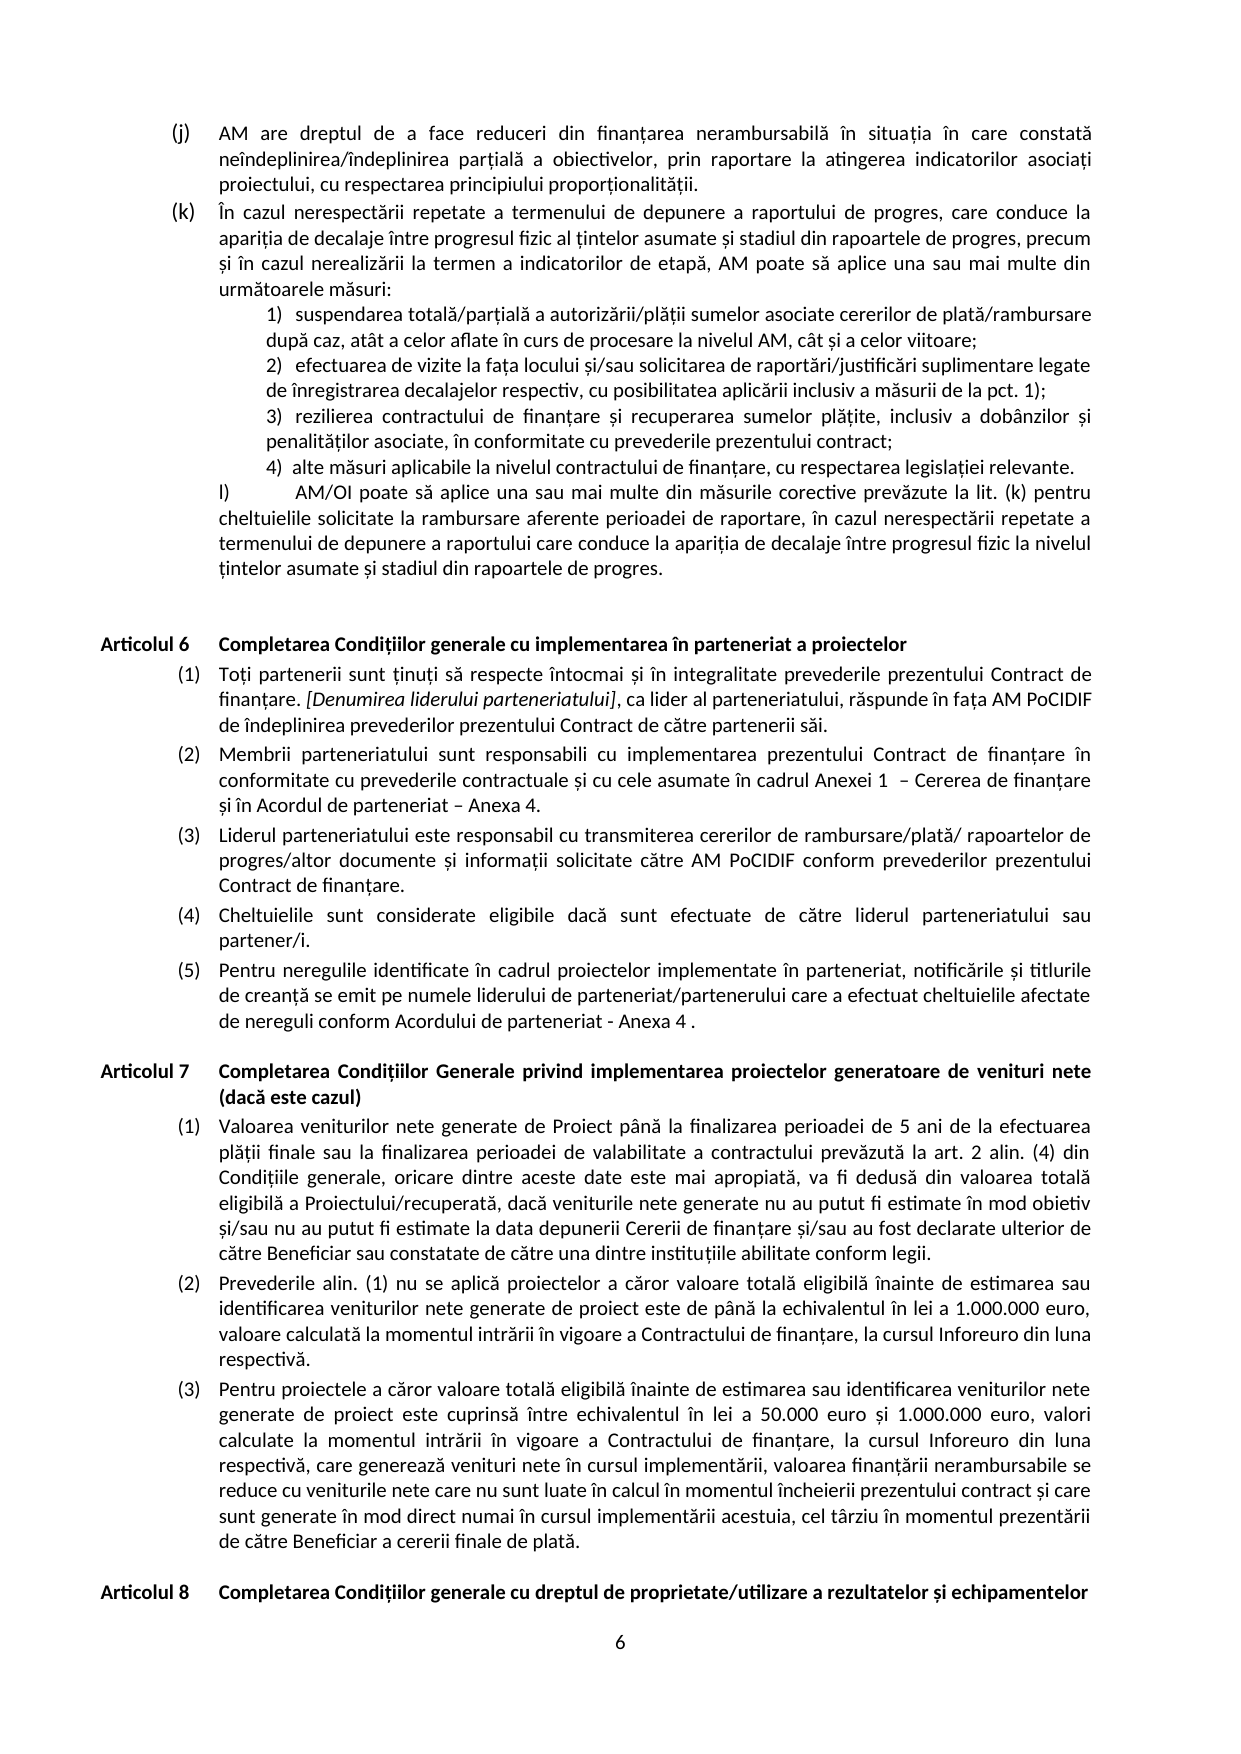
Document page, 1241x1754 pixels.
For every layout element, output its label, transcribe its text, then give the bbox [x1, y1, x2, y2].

text Valoarea veniturilor nete generate de Proiect până la finalizarea perioadei de 5 ani de la efectuarea plății finale sau la finalizarea perioadei de valabilitate a contractului prevăzută la art. 2 alin. (4) din Condițiile generale, oricare dintre aceste date este mai apropiată, va fi dedusă din valoarea totală eligibilă a Proiectului/recuperată, dacă veniturile nete generate nu au putut fi estimate în mod obietiv și/sau nu au putut fi estimate la data depunerii Cererii de finanţare şi/sau au fost declarate ulterior de către Beneficiar sau constatate de către una dintre instituţiile abilitate conform legii. [177, 1113, 1093, 1266]
list 1) suspendarea totală/parțială a autorizării/plății sumelor asociate cererilor de plată/rambursare după caz, atât a celor aflate în curs de procesare la nivelul AM, cât și a celor viitoare; [266, 301, 1093, 352]
text În cazul nerespectării repetate a termenului de depunere a raportului de progres, care conduce la apariția de decalaje între progresul fizic al țintelor asumate și stadiul din rapoartele de progres, precum și în cazul nerealizării la termen a indicatorilor de etapă, AM poate să aplice una sau mai multe din următoarele măsuri: [171, 197, 1093, 301]
text Liderul parteneriatului este responsabil cu transmiterea cererilor de rambursare/plată/ rapoartelor de progres/altor documente și informații solicitate către AM PoCIDIF conform prevederilor prezentului Contract de finanţare. [177, 822, 1093, 898]
text AM are dreptul de a face reduceri din finanțarea nerambursabilă în situaţia în care constată neîndeplinirea/îndeplinirea parţială a obiectivelor, prin raportare la atingerea indicatorilor asociați proiectului, cu respectarea principiului proporționalității. [171, 118, 1093, 197]
text Membrii parteneriatului sunt responsabili cu implementarea prezentului Contract de finanțare în conformitate cu prevederile contractuale și cu cele asumate în cadrul Anexei 1 – Cererea de finanțare și în Acordul de parteneriat – Anexa 4. [177, 741, 1093, 818]
list 2) efectuarea de vizite la fața locului și/sau solicitarea de raportări/justificări suplimentare legate de înregistrarea decalajelor respectiv, cu posibilitatea aplicării inclusiv a măsurii de la pct. 1); [266, 352, 1093, 403]
text Completarea Condițiilor generale cu implementarea în parteneriat a proiectelor [100, 631, 1093, 657]
text Toţi partenerii sunt ţinuţi să respecte întocmai şi în integralitate prevederile prezentului Contract de finanțare. [Denumirea liderului parteneriatului], ca lider al parteneriatului, răspunde în faţa AM PoCIDIF de îndeplinirea prevederilor prezentului Contract de către partenerii săi. [177, 661, 1093, 737]
text Completarea Condițiilor Generale privind implementarea proiectelor generatoare de venituri nete (dacă este cazul) [100, 1058, 1093, 1109]
text Pentru neregulile identificate în cadrul proiectelor implementate în parteneriat, notificările și titlurile de creanță se emit pe numele liderului de parteneriat/partenerului care a efectuat cheltuielile afectate de nereguli conform Acordului de parteneriat - Anexa 4 . [177, 957, 1093, 1033]
list 4) alte măsuri aplicabile la nivelul contractului de finanțare, cu respectarea legislației relevante. [266, 454, 1093, 479]
text Pentru proiectele a căror valoare totală eligibilă înainte de estimarea sau identificarea veniturilor nete generate de proiect este cuprinsă între echivalentul în lei a 50.000 euro și 1.000.000 euro, valori calculate la momentul intrării în vigoare a Contractului de finanțare, la cursul Inforeuro din luna respectivă, care generează venituri nete în cursul implementării, valoarea finanțării nerambursabile se reduce cu veniturile nete care nu sunt luate în calcul în momentul încheierii prezentului contract și care sunt generate în mod direct numai în cursul implementării acestuia, cel târziu în momentul prezentării de către Beneficiar a cererii finale de plată. [177, 1376, 1093, 1554]
list 3) rezilierea contractului de finanțare și recuperarea sumelor plățite, inclusiv a dobânzilor și penalităților asociate, în conformitate cu prevederile prezentului contract; [266, 403, 1093, 454]
text Prevederile alin. (1) nu se aplică proiectelor a căror valoare totală eligibilă înainte de estimarea sau identificarea veniturilor nete generate de proiect este de până la echivalentul în lei a 1.000.000 euro, valoare calculată la momentul intrării în vigoare a Contractului de finanțare, la cursul Inforeuro din luna respectivă. [177, 1270, 1093, 1372]
text Cheltuielile sunt considerate eligibile dacă sunt efectuate de către liderul parteneriatului sau partener/i. [177, 902, 1093, 953]
text Completarea Condițiilor generale cu dreptul de proprietate/utilizare a rezultatelor și echipamentelor [100, 1579, 1093, 1604]
list l) AM/OI poate să aplice una sau mai multe din măsurile corective prevăzute la lit. (k) pentru cheltuielile solicitate la rambursare aferente perioadei de raportare, în cazul nerespectării repetate a termenului de depunere a raportului care conduce la apariția de decalaje între progresul fizic la nivelul țintelor asumate și stadiul din rapoartele de progres. [218, 479, 1093, 581]
